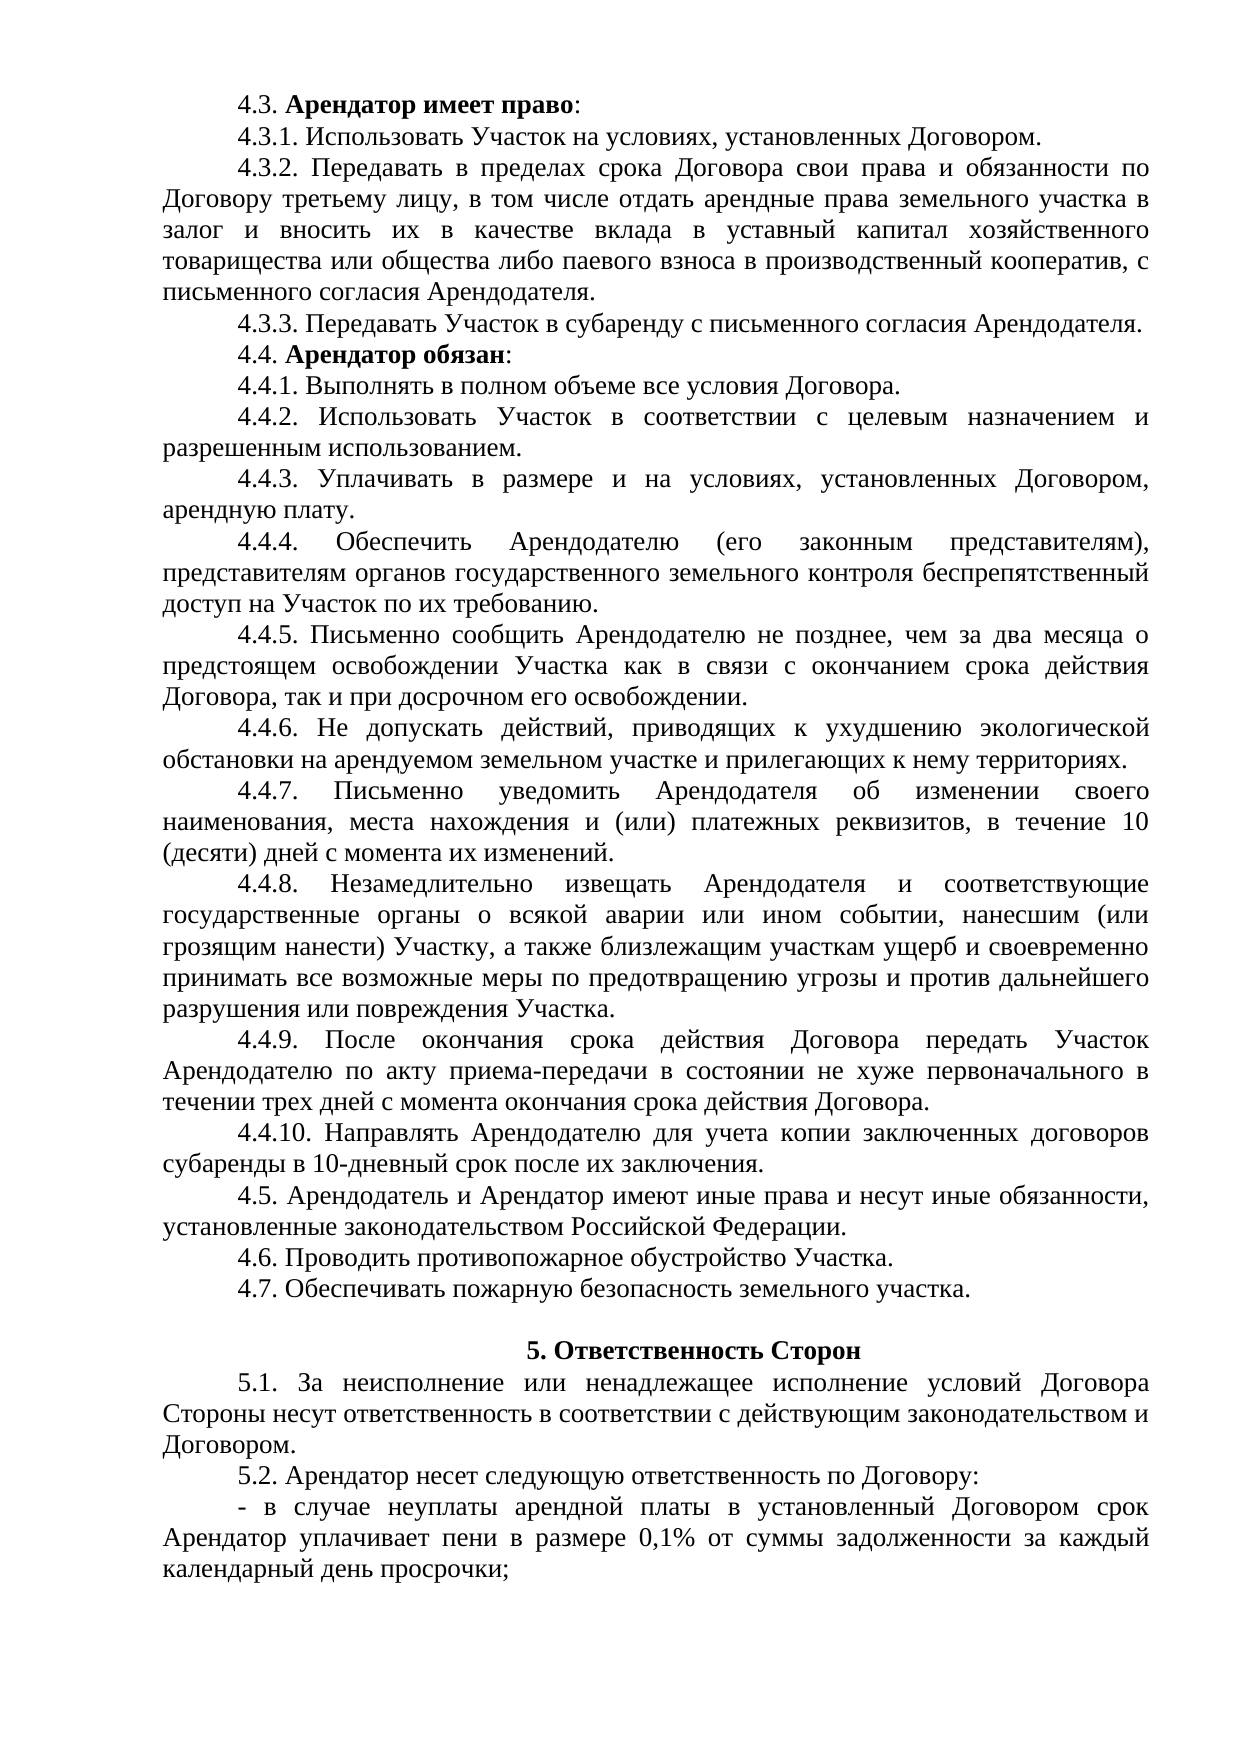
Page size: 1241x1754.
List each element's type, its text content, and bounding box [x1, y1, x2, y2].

text 4.4.9. После окончания срока действия Договора передать Участок Арендодателю по акту приема-передачи в состоянии не хуже первоначального в течении трех дней с момента окончания срока действия Договора. [162, 1023, 1151, 1116]
text 4.4.6. Не допускать действий, приводящих к ухудшению экологической обстановки на арендуемом земельном участке и прилегающих к нему территориях. [162, 712, 1151, 774]
text 4.4.3. Уплачивать в размере и на условиях, установленных Договором, арендную плату. [162, 462, 1151, 525]
text 4.4.2. Использовать Участок в соответствии с целевым назначением и разрешенным использованием. [162, 400, 1151, 462]
text 4.3.3. Передавать Участок в субаренду с письменного согласия Арендодателя. [162, 307, 1151, 338]
text 4.3.1. Использовать Участок на условиях, установленных Договором. [162, 120, 1151, 151]
text 4.4.8. Незамедлительно извещать Арендодателя и соответствующие государственные органы о всякой аварии или ином событии, нанесшим (или грозящим нанести) Участку, а также близлежащим участкам ущерб и своевременно принимать все возможные меры по предотвращению угрозы и против дальнейшего разрушения или повреждения Участка. [162, 867, 1151, 1023]
text 4.4.4. Обеспечить Арендодателю (его законным представителям), представителям органов государственного земельного контроля беспрепятственный доступ на Участок по их требованию. [162, 525, 1151, 618]
text 5.2. Арендатор несет следующую ответственность по Договору: [162, 1459, 1151, 1490]
text 4.3.2. Передавать в пределах срока Договора свои права и обязанности по Договору третьему лицу, в том числе отдать арендные права земельного участка в залог и вносить их в качестве вклада в уставный капитал хозяйственного товарищества или общества либо паевого взноса в производственный кооператив, с письменного согласия Арендодателя. [162, 151, 1151, 307]
text 4.5. Арендодатель и Арендатор имеют иные права и несут иные обязанности, установленные законодательством Российской Федерации. [162, 1179, 1151, 1241]
text 4.4.7. Письменно уведомить Арендодателя об изменении своего наименования, места нахождения и (или) платежных реквизитов, в течение 10 (десяти) дней с момента их изменений. [162, 774, 1151, 867]
text 4.4.1. Выполнять в полном объеме все условия Договора. [162, 369, 1151, 400]
text 4.4. Арендатор обязан: [162, 338, 1151, 369]
text - в случае неуплаты арендной платы в установленный Договором срок Арендатор уплачивает пени в размере 0,1% от суммы задолженности за каждый календарный день просрочки; [162, 1490, 1151, 1584]
text 4.7. Обеспечивать пожарную безопасность земельного участка. [162, 1272, 1151, 1303]
text 4.3. Арендатор имеет право: [162, 89, 1151, 120]
text 4.6. Проводить противопожарное обустройство Участка. [162, 1241, 1151, 1272]
text 4.4.5. Письменно сообщить Арендодателю не позднее, чем за два месяца о предстоящем освобождении Участка как в связи с окончанием срока действия Договора, так и при досрочном его освобождении. [162, 618, 1151, 712]
text 5. Ответственность Сторон [162, 1334, 1151, 1366]
text 4.4.10. Направлять Арендодателю для учета копии заключенных договоров субаренды в 10-дневный срок после их заключения. [162, 1116, 1151, 1179]
text 5.1. За неисполнение или ненадлежащее исполнение условий Договора Стороны несут ответственность в соответствии с действующим законодательством и Договором. [162, 1366, 1151, 1459]
